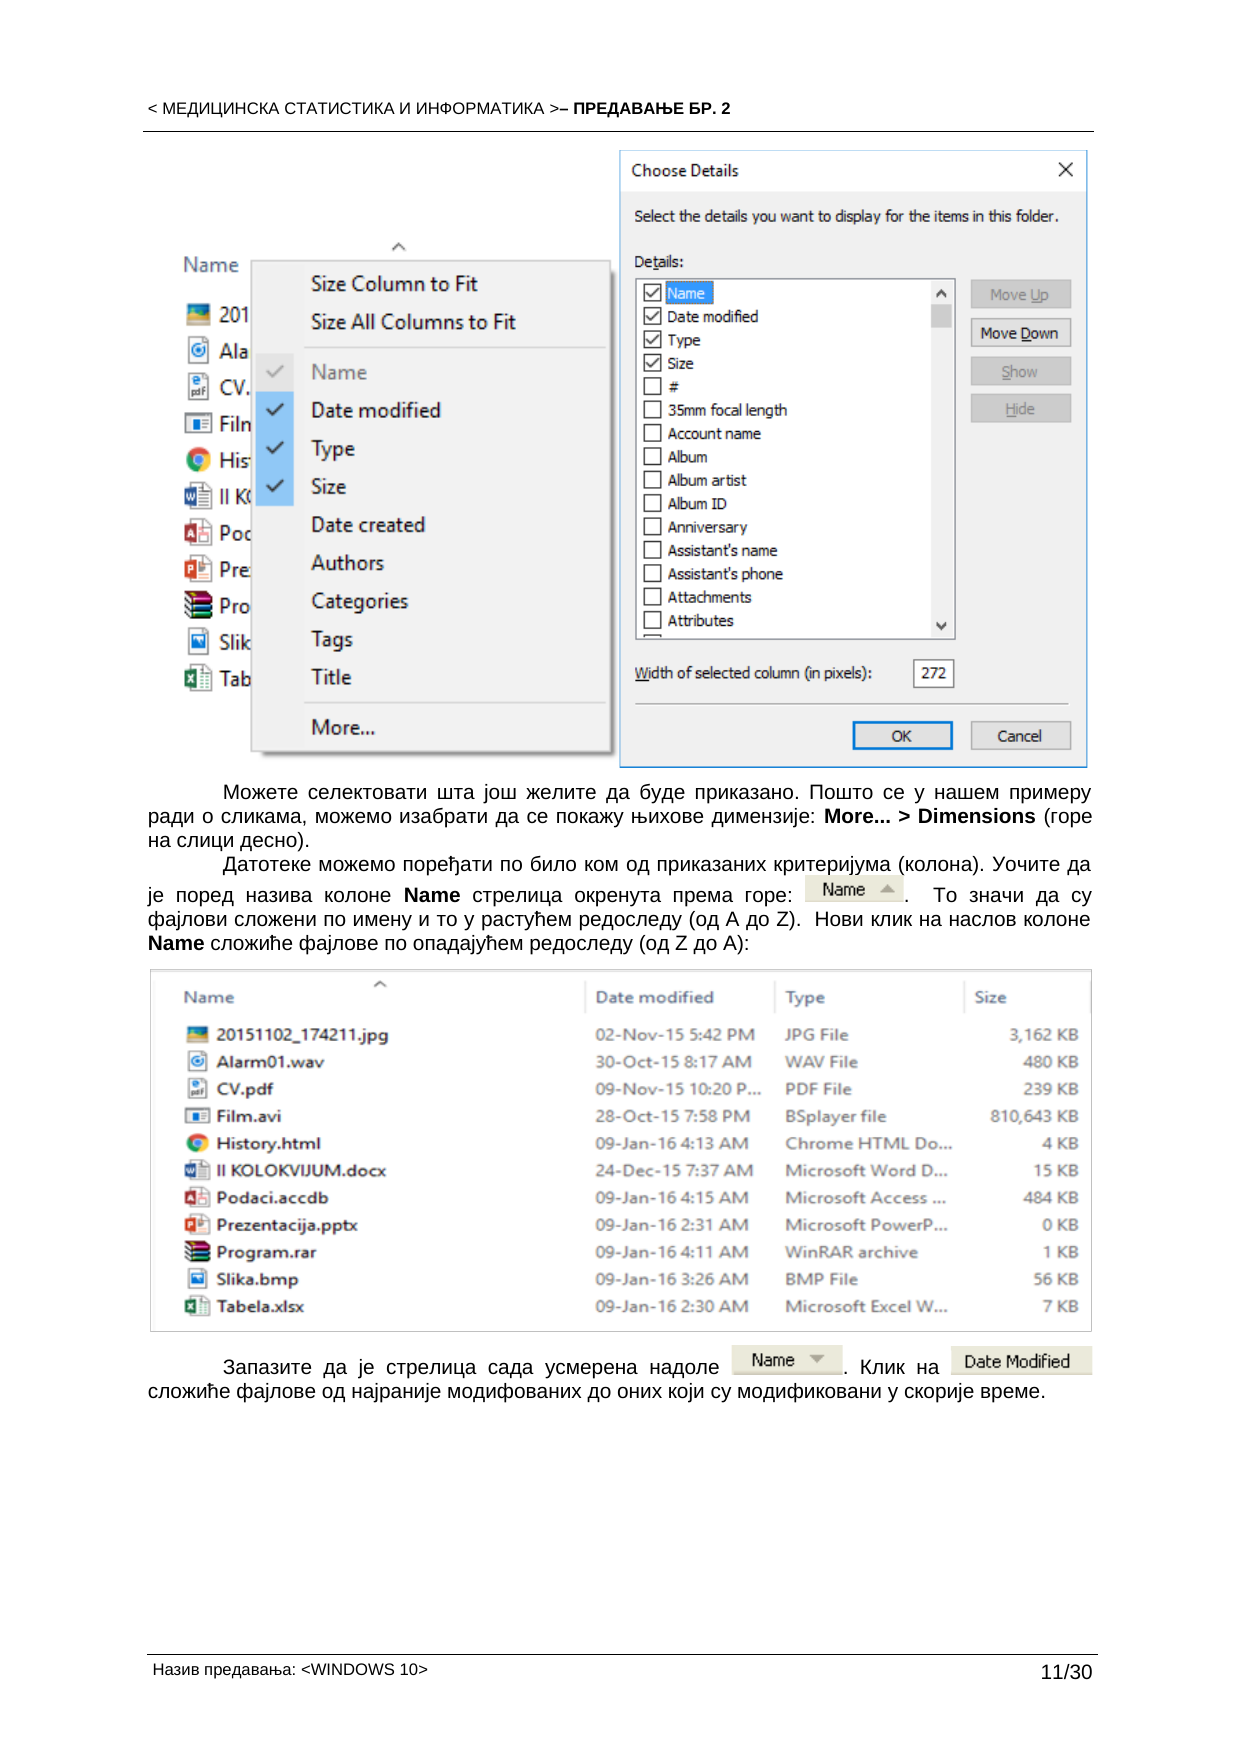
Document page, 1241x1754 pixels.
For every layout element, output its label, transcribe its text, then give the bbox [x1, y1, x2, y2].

text Запазите да је стрелица сада усмерена надоле . Клик на сложиће фајлове од најраније модифованих до оних који су модификовани у скорије време. [148, 1345, 1092, 1402]
text Датотеке можемо поређати по било ком од приказаних критеријума (колона). Уочите да је поред назива колоне Name стрелица окренута према горе: . То значи да су фајлови сложени по имену и то у растућем редоследу (од A до Z). Нови клик на наслов колоне Name сложиће фајлове по опадајућем редоследу (од Z до А): [148, 852, 1092, 954]
picture [152, 150, 1088, 768]
text Можете селектовати шта још желите да буде приказано. Пошто се у нашем примеру ради о сликама, можемо изабрати да се покажу њихове димензије: More... > Dimensions (горе на слици десно). [148, 780, 1092, 852]
